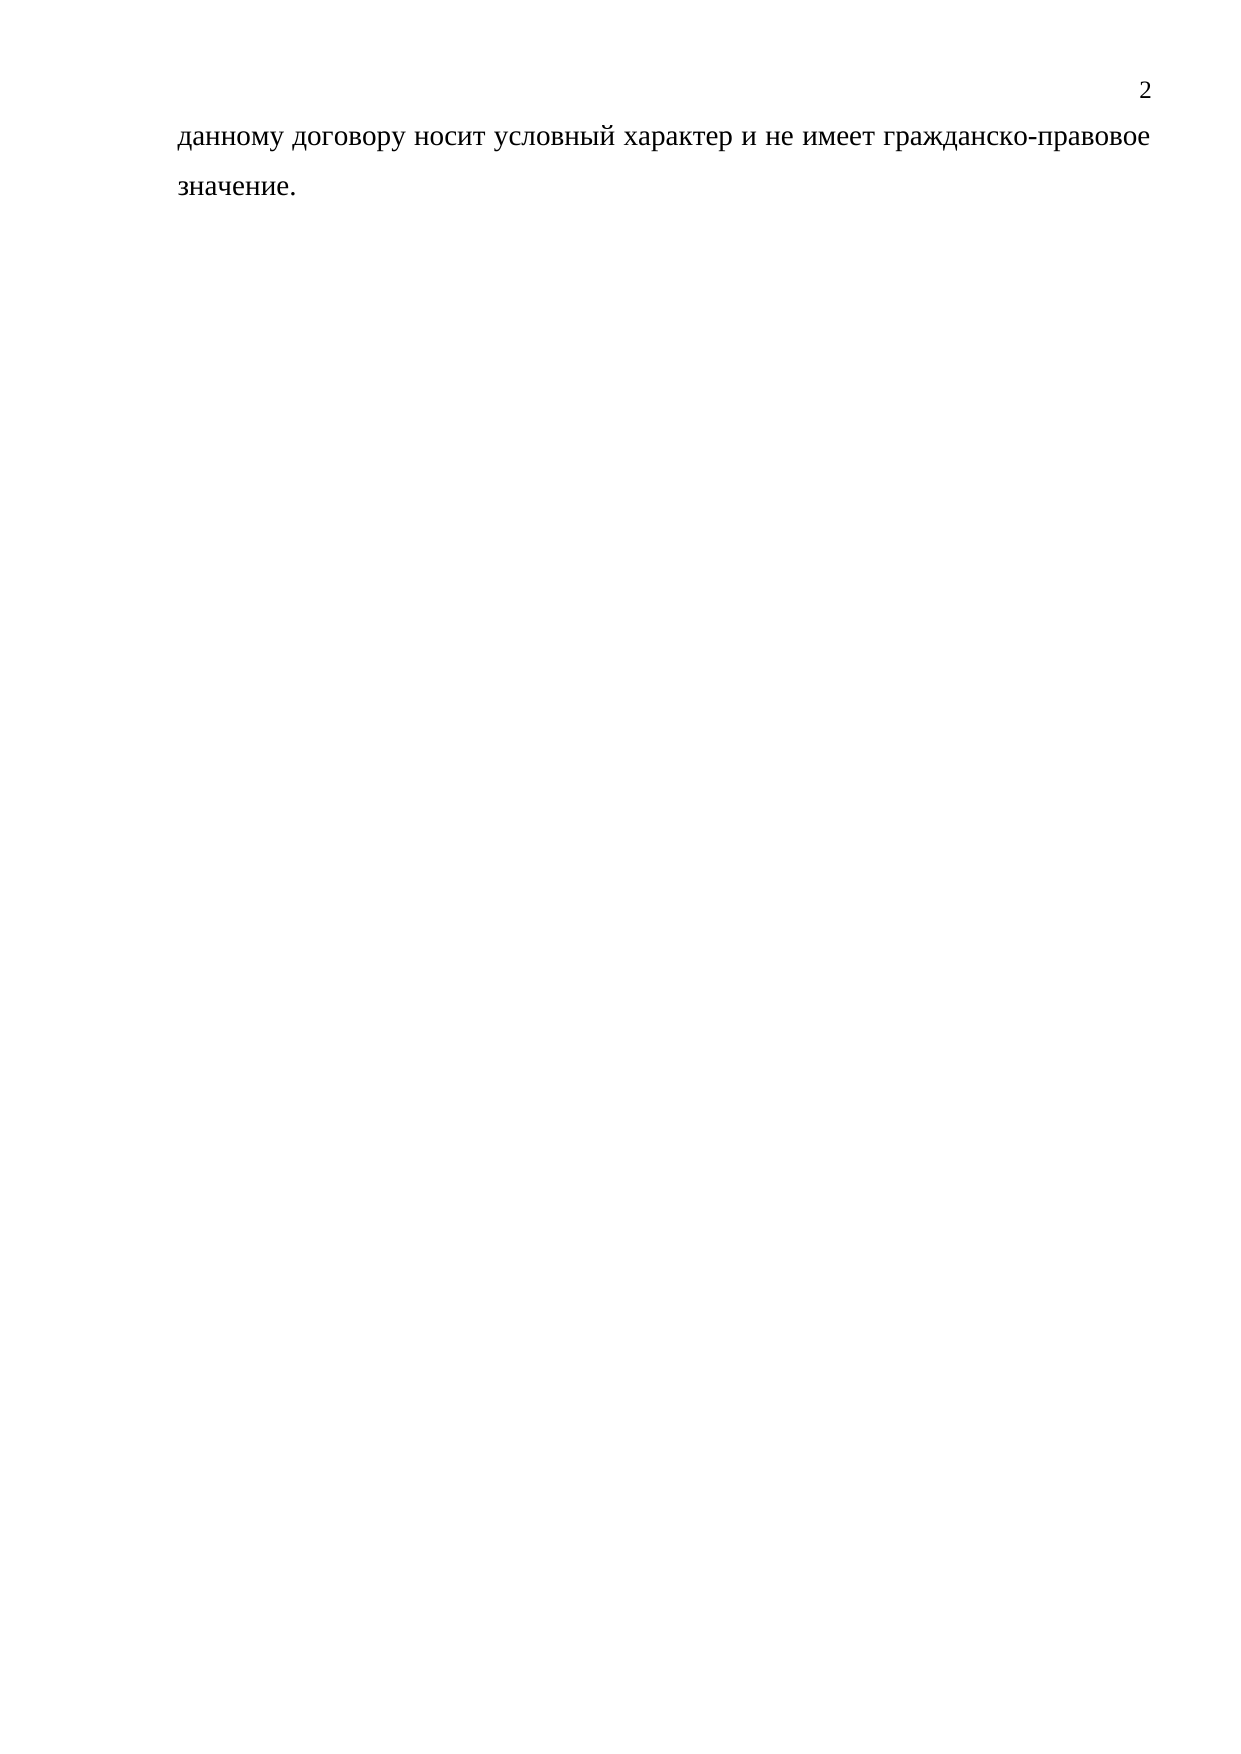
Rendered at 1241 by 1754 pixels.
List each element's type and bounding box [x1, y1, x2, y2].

text [177, 118, 1152, 202]
